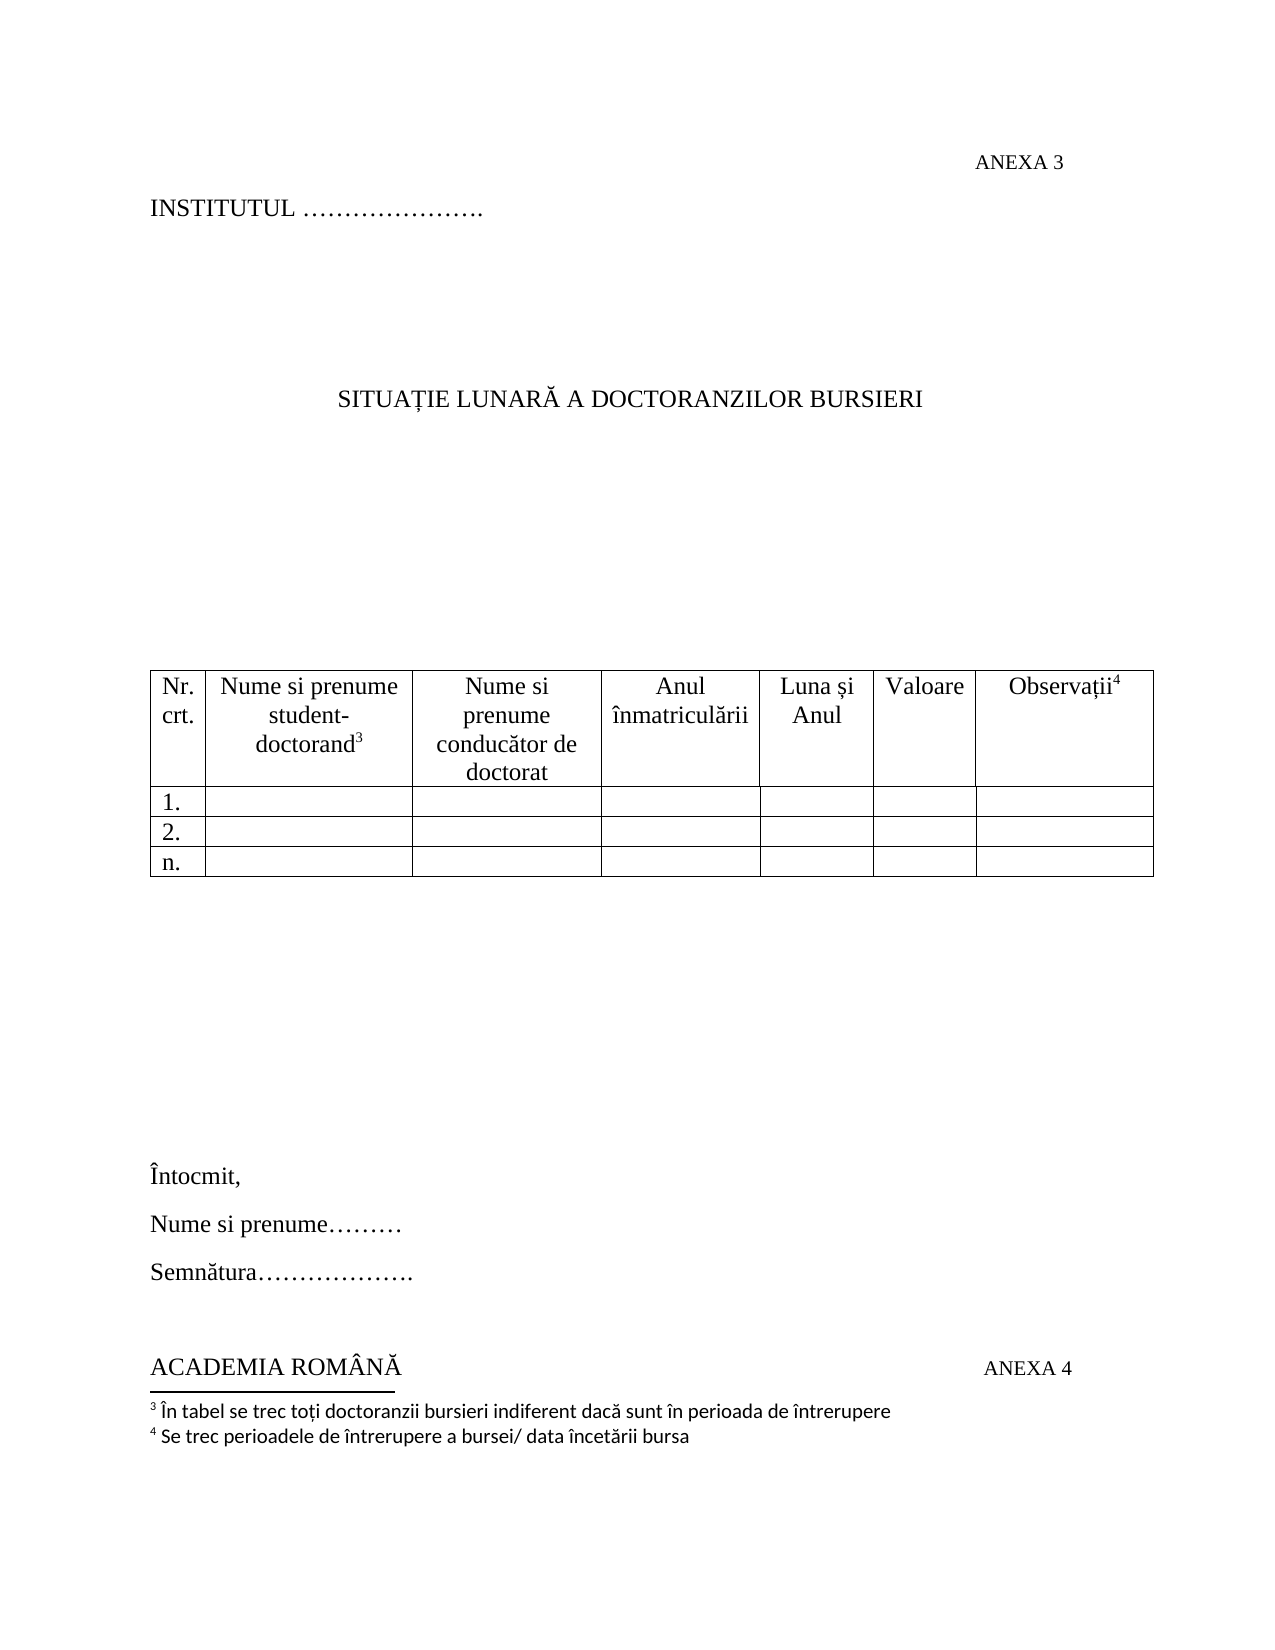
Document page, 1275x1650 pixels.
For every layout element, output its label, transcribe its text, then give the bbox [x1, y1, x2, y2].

table_cell [761, 787, 873, 816]
table_cell n. [151, 847, 205, 876]
table_cell [874, 787, 976, 816]
table_header Observații [976, 671, 1153, 786]
text Semnătura………………. [150, 1257, 1125, 1286]
table_cell [206, 847, 412, 876]
table_cell [413, 847, 601, 876]
table_cell 2. [151, 817, 205, 846]
text SITUAȚIE LUNARĂ A DOCTORANZILOR BURSIERI [150, 384, 1125, 413]
table_cell [874, 817, 976, 846]
table_cell [206, 817, 412, 846]
table_cell [206, 787, 412, 816]
table_cell [602, 817, 760, 846]
table_cell [413, 787, 601, 816]
table_cell [977, 847, 1153, 876]
table_cell [602, 847, 760, 876]
table_cell [602, 787, 760, 816]
text ACADEMIA ROMÂNĂ ANEXA 4 [150, 1352, 1125, 1381]
text Nume si prenume……… [150, 1209, 1125, 1238]
table_cell [761, 817, 873, 846]
text ANEXA 3 [150, 150, 1125, 174]
table_header Nume si prenume student-doctorand [206, 671, 412, 786]
text Întocmit, [150, 1161, 1125, 1190]
table_header Valoare [874, 671, 975, 786]
table_header Anul înmatriculării [602, 671, 759, 786]
table_cell [977, 817, 1153, 846]
table_cell 1. [151, 787, 205, 816]
table_header Nume si prenume conducător de doctorat [413, 671, 601, 786]
table_cell [874, 847, 976, 876]
text INSTITUTUL …………………. [150, 193, 1125, 222]
table_cell [977, 787, 1153, 816]
table_cell [413, 817, 601, 846]
table_cell [761, 847, 873, 876]
table_header Luna și Anul [760, 671, 873, 786]
table_header Nr. crt. [151, 671, 205, 786]
